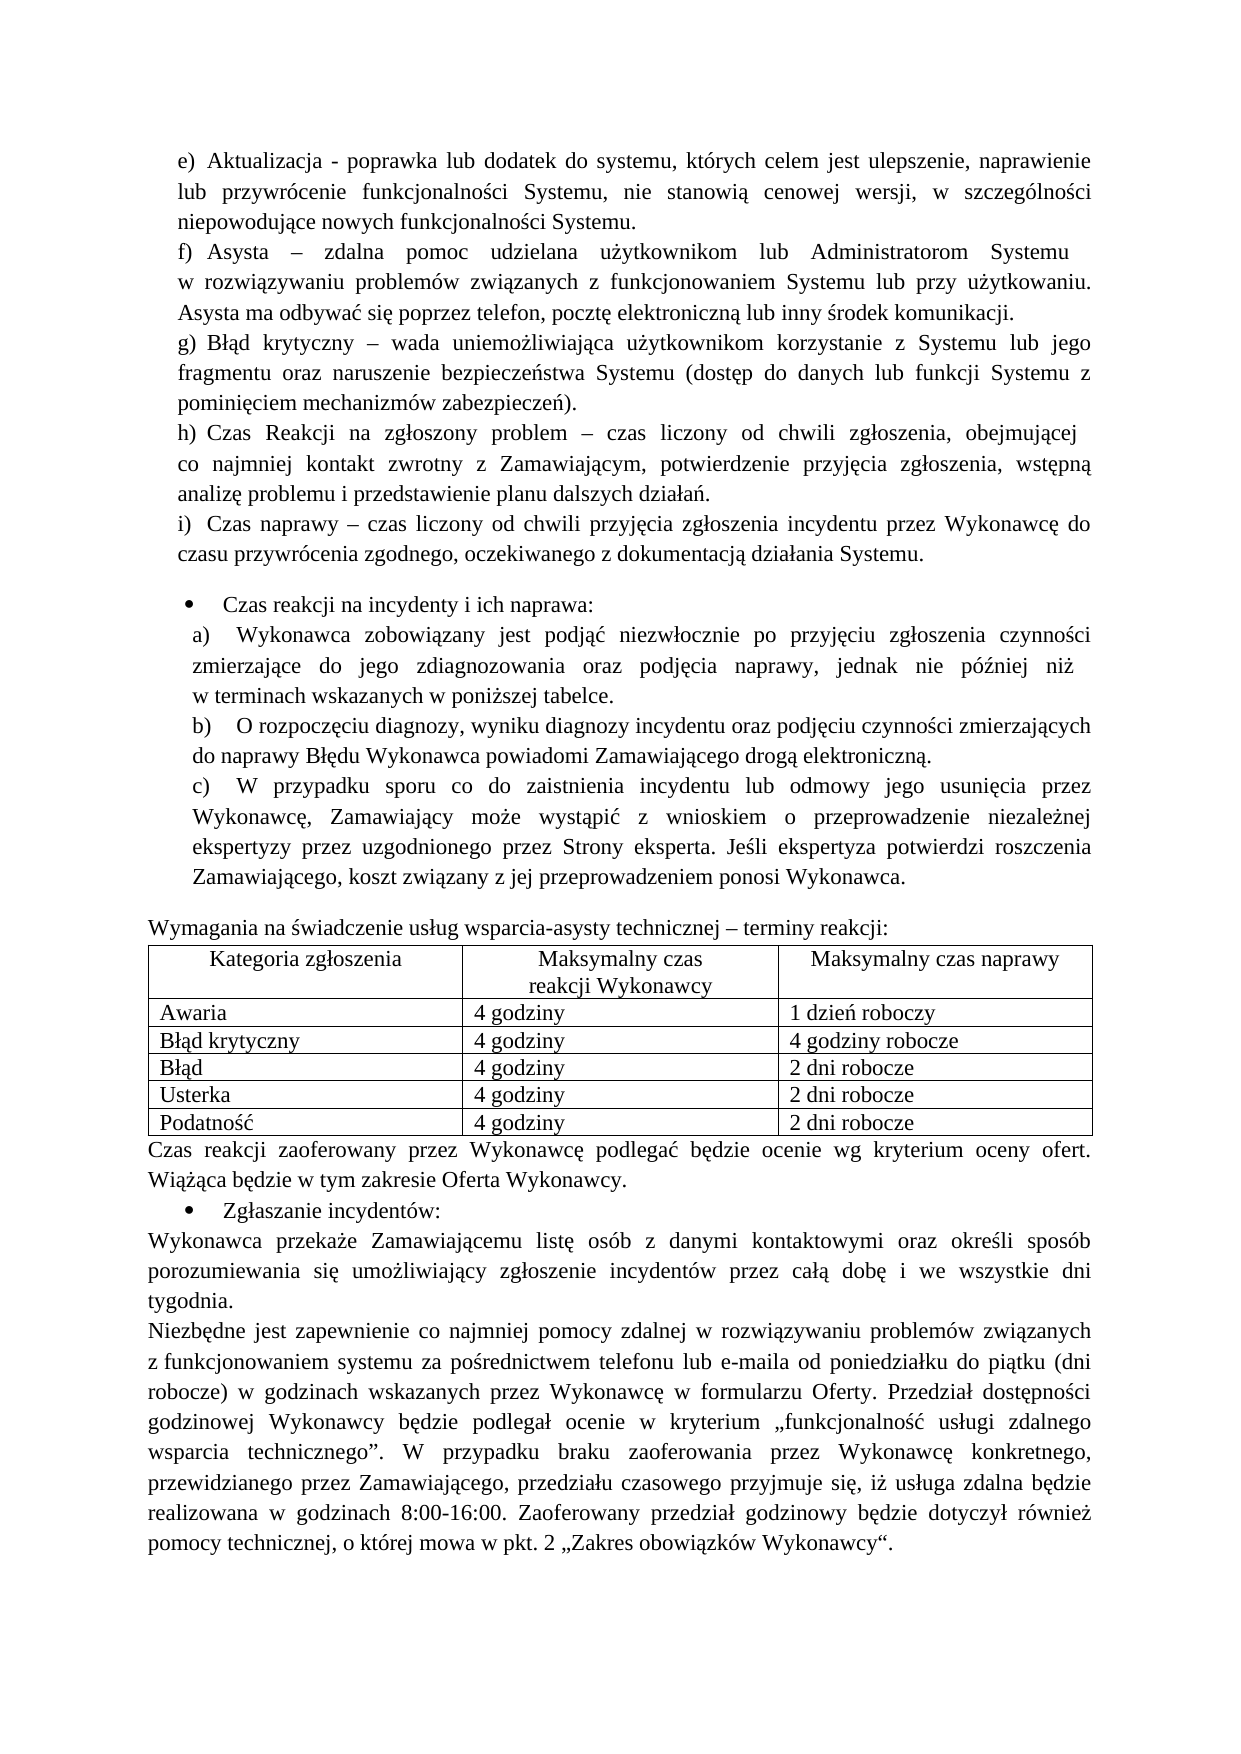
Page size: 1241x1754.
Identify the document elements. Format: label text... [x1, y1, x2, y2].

list W przypadku sporu co do zaistnienia incydentu lub odmowy jego usunięcia przez Wykonawcę, Zamawiający może wystąpić z wnioskiem o przeprowadzenie niezależnej ekspertyzy przez uzgodnionego przez Strony eksperta. Jeśli ekspertyza potwierdzi roszczenia Zamawiającego, koszt związany z jej przeprowadzeniem ponosi Wykonawca. [192, 773, 1093, 889]
list Wykonawca zobowiązany jest podjąć niezwłocznie po przyjęciu zgłoszenia czynności zmierzające do jego zdiagnozowania oraz podjęcia naprawy, jednak nie później niż w terminach wskazanych w poniższej tabelce. [192, 622, 1093, 708]
list Czas reakcji na incydenty i ich naprawa: [185, 591, 1093, 618]
table_cell 2 dni robocze [779, 1054, 1092, 1080]
list Czas naprawy – czas liczony od chwili przyjęcia zgłoszenia incydentu przez Wykonawcę do czasu przywrócenia zgodnego, oczekiwanego z dokumentacją działania Systemu. [177, 510, 1093, 567]
table_header Kategoria zgłoszenia [149, 946, 462, 998]
list O rozpoczęciu diagnozy, wyniku diagnozy incydentu oraz podjęciu czynności zmierzających do naprawy Błędu Wykonawca powiadomi Zamawiającego drogą elektroniczną. [192, 712, 1093, 769]
list Niezbędne jest zapewnienie co najmniej pomocy zdalnej w rozwiązywaniu problemów związanych z funkcjonowaniem systemu za pośrednictwem telefonu lub e-maila od poniedziałku do piątku (dni robocze) w godzinach wskazanych przez Wykonawcę w formularzu Oferty. Przedział dostępności godzinowej Wykonawcy będzie podlegał ocenie w kryterium „funkcjonalność usługi zdalnego wsparcia technicznego”. W przypadku braku zaoferowania przez Wykonawcę konkretnego, przewidzianego przez Zamawiającego, przedziału czasowego przyjmuje się, iż usługa zdalna będzie realizowana w godzinach 8:00-16:00. Zaoferowany przedział godzinowy będzie dotyczył również pomocy technicznej, o której mowa w pkt. 2 „Zakres obowiązków Wykonawcy“. [148, 1317, 1093, 1555]
text Czas reakcji zaoferowany przez Wykonawcę podlegać będzie ocenie wg kryterium oceny ofert. Wiążąca będzie w tym zakresie Oferta Wykonawcy. [148, 1136, 1093, 1193]
table_cell 2 dni robocze [779, 1109, 1092, 1135]
table_cell Błąd [149, 1054, 462, 1080]
list Czas Reakcji na zgłoszony problem – czas liczony od chwili zgłoszenia, obejmującej co najmniej kontakt zwrotny z Zamawiającym, potwierdzenie przyjęcia zgłoszenia, wstępną analizę problemu i przedstawienie planu dalszych działań. [177, 419, 1093, 506]
table_cell Usterka [149, 1081, 462, 1108]
table_cell 4 godziny [463, 999, 778, 1026]
list Błąd krytyczny – wada uniemożliwiająca użytkownikom korzystanie z Systemu lub jego fragmentu oraz naruszenie bezpieczeństwa Systemu (dostęp do danych lub funkcji Systemu z pominięciem mechanizmów zabezpieczeń). [177, 329, 1093, 416]
table_cell 4 godziny [463, 1054, 778, 1080]
table_cell Awaria [149, 999, 462, 1026]
table_cell 4 godziny [463, 1081, 778, 1108]
table_header Maksymalny czas naprawy [779, 946, 1092, 998]
text Wymagania na świadczenie usług wsparcia-asysty technicznej – terminy reakcji: [148, 914, 1093, 941]
list Aktualizacja - poprawka lub dodatek do systemu, których celem jest ulepszenie, naprawienie lub przywrócenie funkcjonalności Systemu, nie stanowią cenowej wersji, w szczególności niepowodujące nowych funkcjonalności Systemu. [177, 148, 1093, 234]
list Asysta – zdalna pomoc udzielana użytkownikom lub Administratorom Systemu w rozwiązywaniu problemów związanych z funkcjonowaniem Systemu lub przy użytkowaniu. Asysta ma odbywać się poprzez telefon, pocztę elektroniczną lub inny środek komunikacji. [177, 238, 1093, 325]
table_cell Błąd krytyczny [149, 1027, 462, 1053]
table_header Maksymalny czas reakcji Wykonawcy [463, 946, 778, 998]
table_cell 4 godziny [463, 1027, 778, 1053]
table_cell 4 godziny [463, 1109, 778, 1135]
table_cell 1 dzień roboczy [779, 999, 1092, 1026]
table_cell Podatność [149, 1109, 462, 1135]
table_cell 4 godziny robocze [779, 1027, 1092, 1053]
list Zgłaszanie incydentów: [185, 1197, 1093, 1223]
table_cell 2 dni robocze [779, 1081, 1092, 1108]
list Wykonawca przekaże Zamawiającemu listę osób z danymi kontaktowymi oraz określi sposób porozumiewania się umożliwiający zgłoszenie incydentów przez całą dobę i we wszystkie dni tygodnia. [148, 1227, 1093, 1314]
